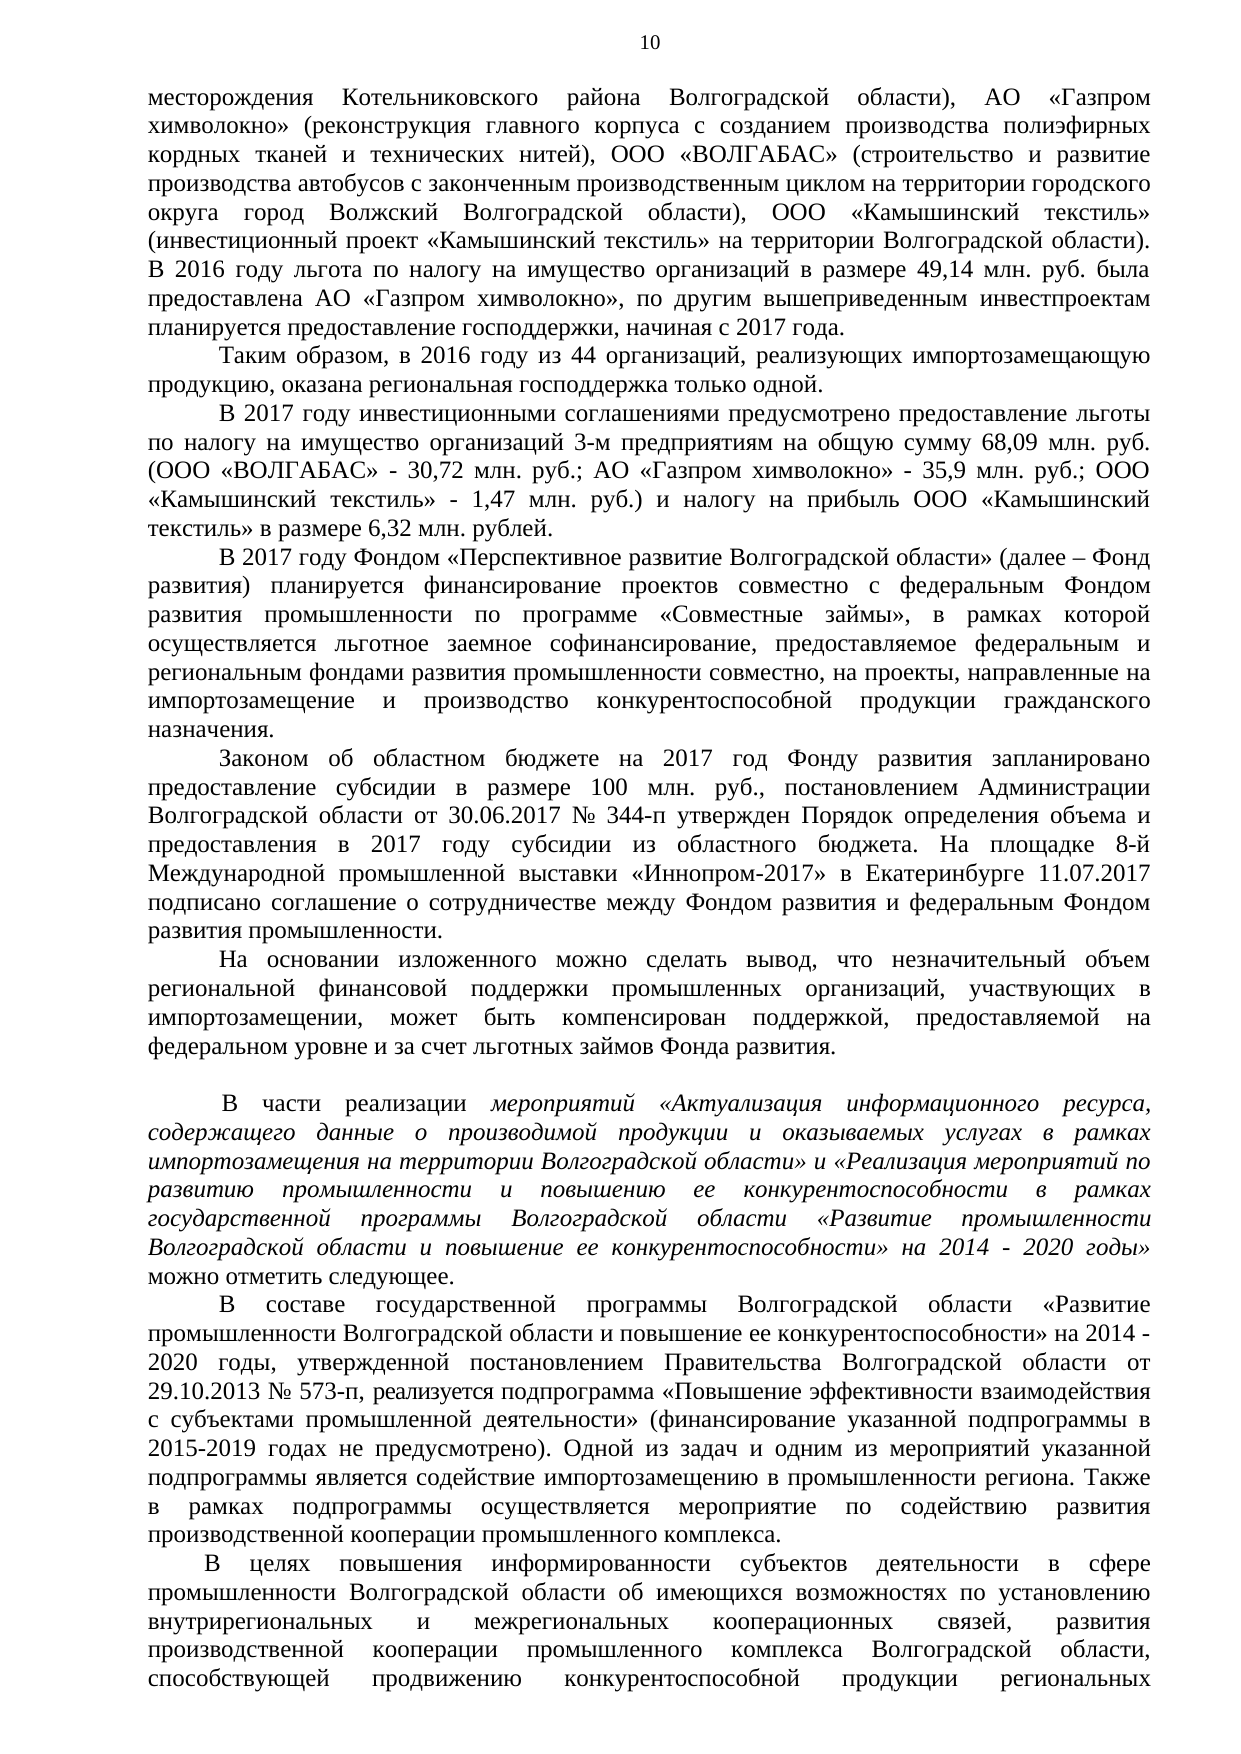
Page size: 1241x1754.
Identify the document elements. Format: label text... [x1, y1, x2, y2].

text В 2017 году инвестиционными соглашениями предусмотрено предоставление льготы по налогу на имущество организаций 3-м предприятиям на общую сумму 68,09 млн. руб. (ООО «ВОЛГАБАС» - 30,72 млн. руб.; АО «Газпром химволокно» - 35,9 млн. руб.; ООО «Камышинский текстиль» - 1,47 млн. руб.) и налогу на прибыль ООО «Камышинский текстиль» в размере 6,32 млн. рублей. [148, 398, 1152, 542]
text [148, 1548, 1152, 1692]
text В 2017 году Фондом «Перспективное развитие Волгоградской области» (далее – Фонд развития) планируется финансирование проектов совместно с федеральным Фондом развития промышленности по программе «Совместные займы», в рамках которой осуществляется льготное заемное софинансирование, предоставляемое федеральным и региональным фондами развития промышленности совместно, на проекты, направленные на импортозамещение и производство конкурентоспособной продукции гражданского назначения. [148, 542, 1152, 743]
text Таким образом, в 2016 году из 44 организаций, реализующих импортозамещающую продукцию, оказана региональная господдержка только одной. [148, 340, 1152, 398]
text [148, 82, 1152, 340]
text Законом об областном бюджете на 2017 год Фонду развития запланировано предоставление субсидии в размере 100 млн. руб., постановлением Администрации Волгоградской области от 30.06.2017 № 344-п утвержден Порядок определения объема и предоставления в 2017 году субсидии из областного бюджета. На площадке 8-й Международной промышленной выставки «Иннопром-2017» в Екатеринбурге 11.07.2017 подписано соглашение о сотрудничестве между Фондом развития и федеральным Фондом развития промышленности. [148, 743, 1152, 944]
text В части реализации мероприятий «Актуализация информационного ресурса, содержащего данные о производимой продукции и оказываемых услугах в рамках импортозамещения на территории Волгоградской области» и «Реализация мероприятий по развитию промышленности и повышению ее конкурентоспособности в рамках государственной программы Волгоградской области «Развитие промышленности Волгоградской области и повышение ее конкурентоспособности» на 2014 - 2020 годы» можно отметить следующее. [148, 1088, 1152, 1289]
text В составе государственной программы Волгоградской области «Развитие промышленности Волгоградской области и повышение ее конкурентоспособности» на 2014 - 2020 годы, утвержденной постановлением Правительства Волгоградской области от 29.10.2013 № 573-п, реализуется подпрограмма «Повышение эффективности взаимодействия с субъектами промышленной деятельности» (финансирование указанной подпрограммы в 2015-2019 годах не предусмотрено). Одной из задач и одним из мероприятий указанной подпрограммы является содействие импортозамещению в промышленности региона. Также в рамках подпрограммы осуществляется мероприятие по содействию развития производственной кооперации промышленного комплекса. [148, 1289, 1152, 1548]
text На основании изложенного можно сделать вывод, что незначительный объем региональной финансовой поддержки промышленных организаций, участвующих в импортозамещении, может быть компенсирован поддержкой, предоставляемой на федеральном уровне и за счет льготных займов Фонда развития. [148, 944, 1152, 1059]
